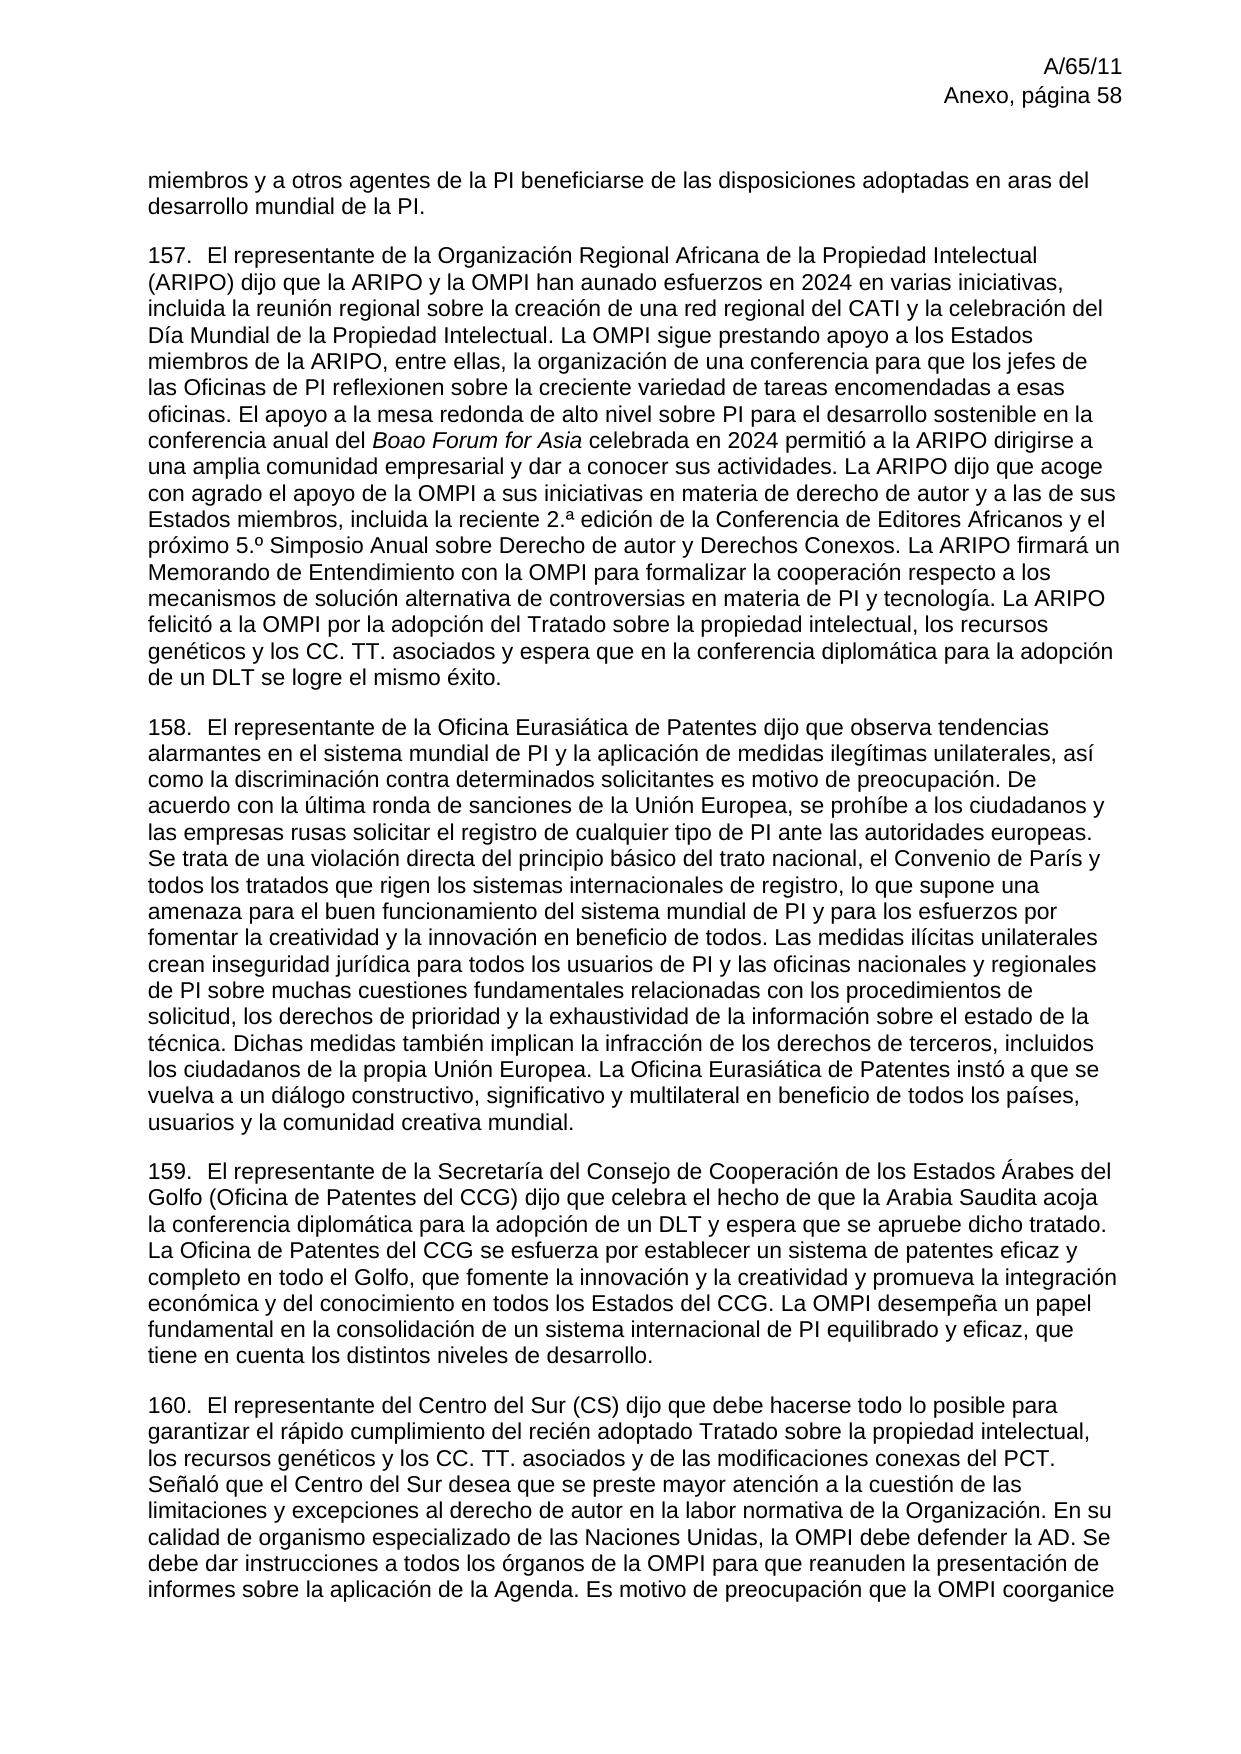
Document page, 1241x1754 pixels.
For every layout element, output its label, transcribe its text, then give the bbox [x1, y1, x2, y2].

text El representante de la Oficina Eurasiática de Patentes dijo que observa tendencias alarmantes en el sistema mundial de PI y la aplicación de medidas ilegítimas unilaterales, así como la discriminación contra determinados solicitantes es motivo de preocupación. De acuerdo con la última ronda de sanciones de la Unión Europea, se prohíbe a los ciudadanos y las empresas rusas solicitar el registro de cualquier tipo de PI ante las autoridades europeas. Se trata de una violación directa del principio básico del trato nacional, el Convenio de París y todos los tratados que rigen los sistemas internacionales de registro, lo que supone una amenaza para el buen funcionamiento del sistema mundial de PI y para los esfuerzos por fomentar la creatividad y la innovación en beneficio de todos. Las medidas ilícitas unilaterales crean inseguridad jurídica para todos los usuarios de PI y las oficinas nacionales y regionales de PI sobre muchas cuestiones fundamentales relacionadas con los procedimientos de solicitud, los derechos de prioridad y la exhaustividad de la información sobre el estado de la técnica. Dichas medidas también implican la infracción de los derechos de terceros, incluidos los ciudadanos de la propia Unión Europea. La Oficina Eurasiática de Patentes instó a que se vuelva a un diálogo constructivo, significativo y multilateral en beneficio de todos los países, usuarios y la comunidad creativa mundial. [148, 713, 1122, 1135]
text El representante de la Secretaría del Consejo de Cooperación de los Estados Árabes del Golfo (Oficina de Patentes del CCG) dijo que celebra el hecho de que la Arabia Saudita acoja la conferencia diplomática para la adopción de un DLT y espera que se apruebe dicho tratado. La Oficina de Patentes del CCG se esfuerza por establecer un sistema de patentes eficaz y completo en todo el Golfo, que fomente la innovación y la creatividad y promueva la integración económica y del conocimiento en todos los Estados del CCG. La OMPI desempeña un papel fundamental en la consolidación de un sistema internacional de PI equilibrado y eficaz, que tiene en cuenta los distintos niveles de desarrollo. [148, 1158, 1122, 1369]
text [148, 1392, 1122, 1603]
text El representante de la Organización Regional Africana de la Propiedad Intelectual (ARIPO) dijo que la ARIPO y la OMPI han aunado esfuerzos en 2024 en varias iniciativas, incluida la reunión regional sobre la creación de una red regional del CATI y la celebración del Día Mundial de la Propiedad Intelectual. La OMPI sigue prestando apoyo a los Estados miembros de la ARIPO, entre ellas, la organización de una conferencia para que los jefes de las Oficinas de PI reflexionen sobre la creciente variedad de tareas encomendadas a esas oficinas. El apoyo a la mesa redonda de alto nivel sobre PI para el desarrollo sostenible en la conferencia anual del Boao Forum for Asia celebrada en 2024 permitió a la ARIPO dirigirse a una amplia comunidad empresarial y dar a conocer sus actividades. La ARIPO dijo que acoge con agrado el apoyo de la OMPI a sus iniciativas en materia de derecho de autor y a las de sus Estados miembros, incluida la reciente 2.ª edición de la Conferencia de Editores Africanos y el próximo 5.º Simposio Anual sobre Derecho de autor y Derechos Conexos. La ARIPO firmará un Memorando de Entendimiento con la OMPI para formalizar la cooperación respecto a los mecanismos de solución alternativa de controversias en materia de PI y tecnología. La ARIPO felicitó a la OMPI por la adopción del Tratado sobre la propiedad intelectual, los recursos genéticos y los CC. TT. asociados y espera que en la conferencia diplomática para la adopción de un DLT se logre el mismo éxito. [148, 242, 1122, 691]
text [148, 167, 1122, 219]
